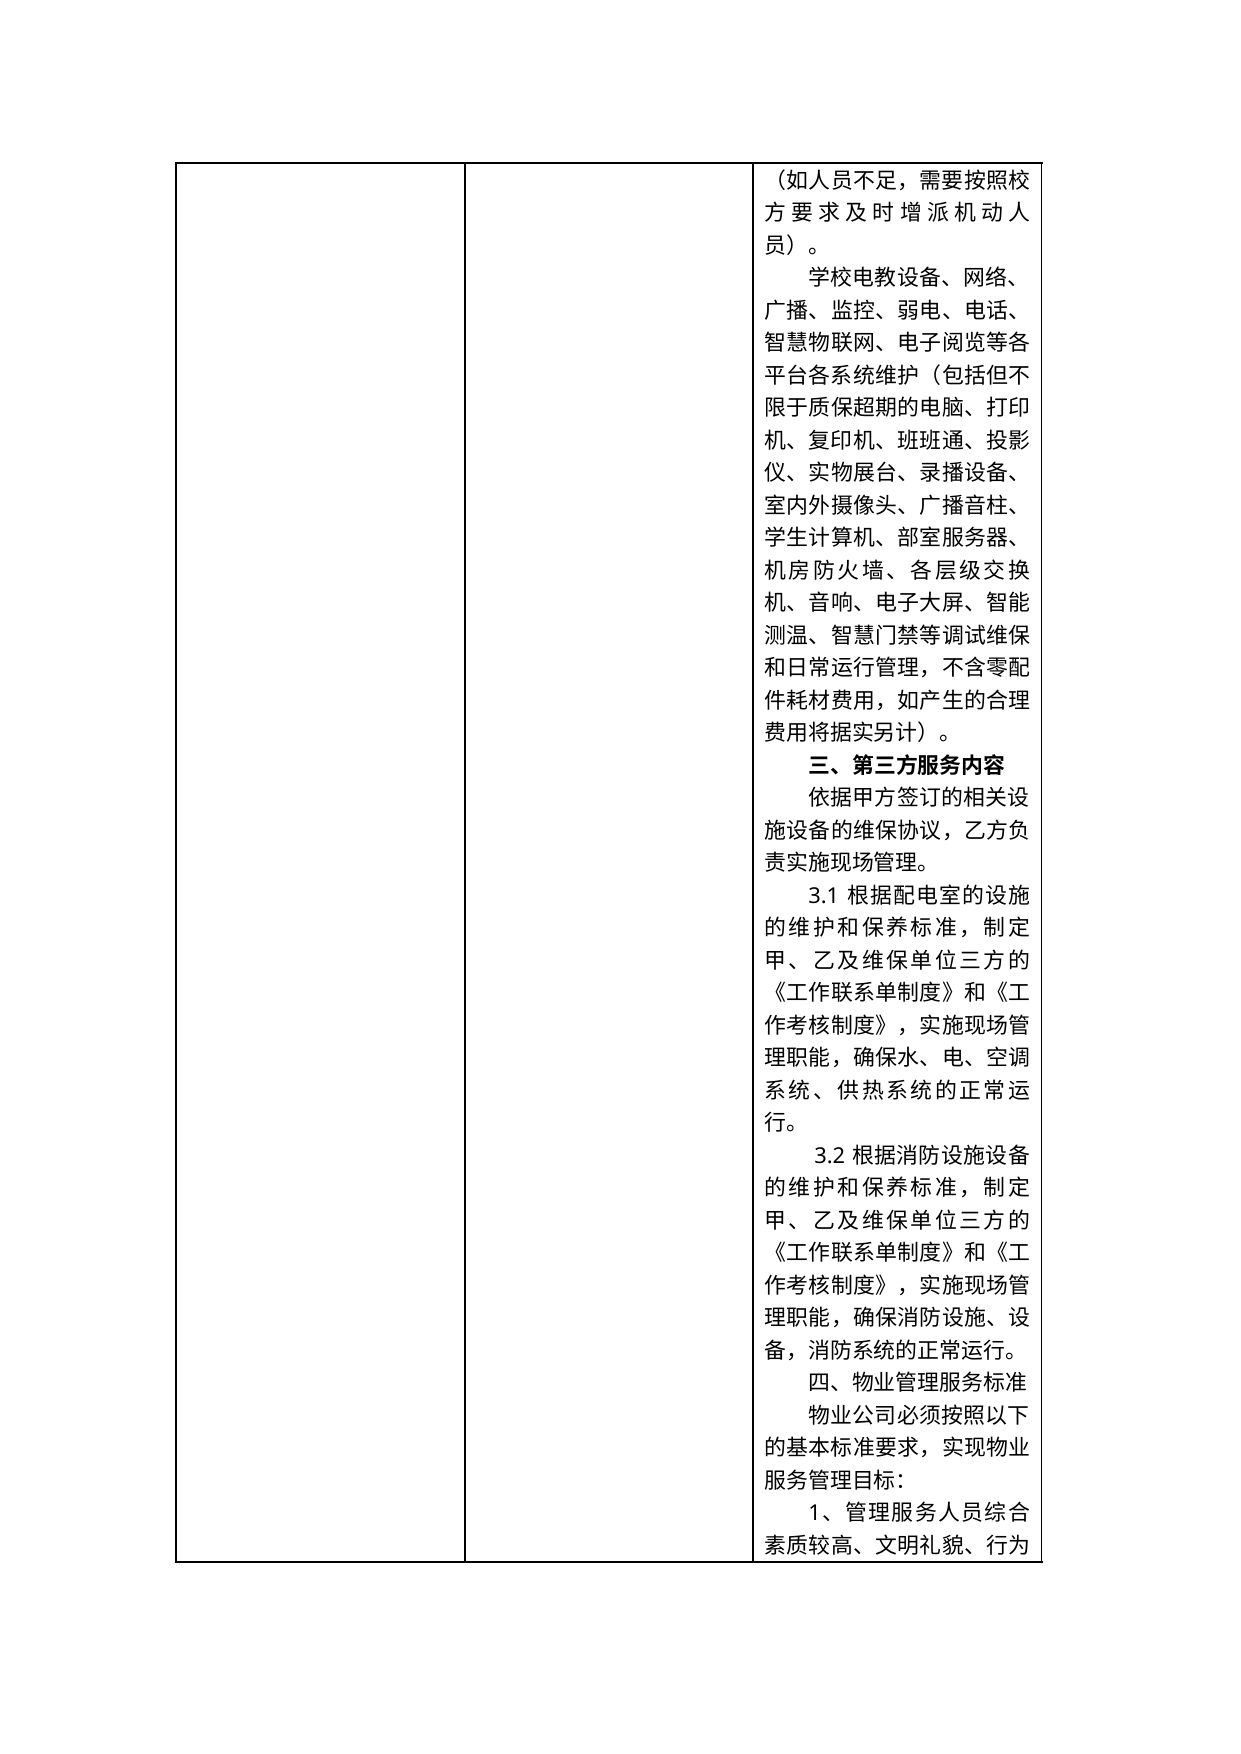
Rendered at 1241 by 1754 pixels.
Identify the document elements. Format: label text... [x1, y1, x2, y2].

table_cell 1 [177, 164, 464, 1561]
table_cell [754, 164, 1041, 1561]
table_cell [466, 164, 752, 1561]
